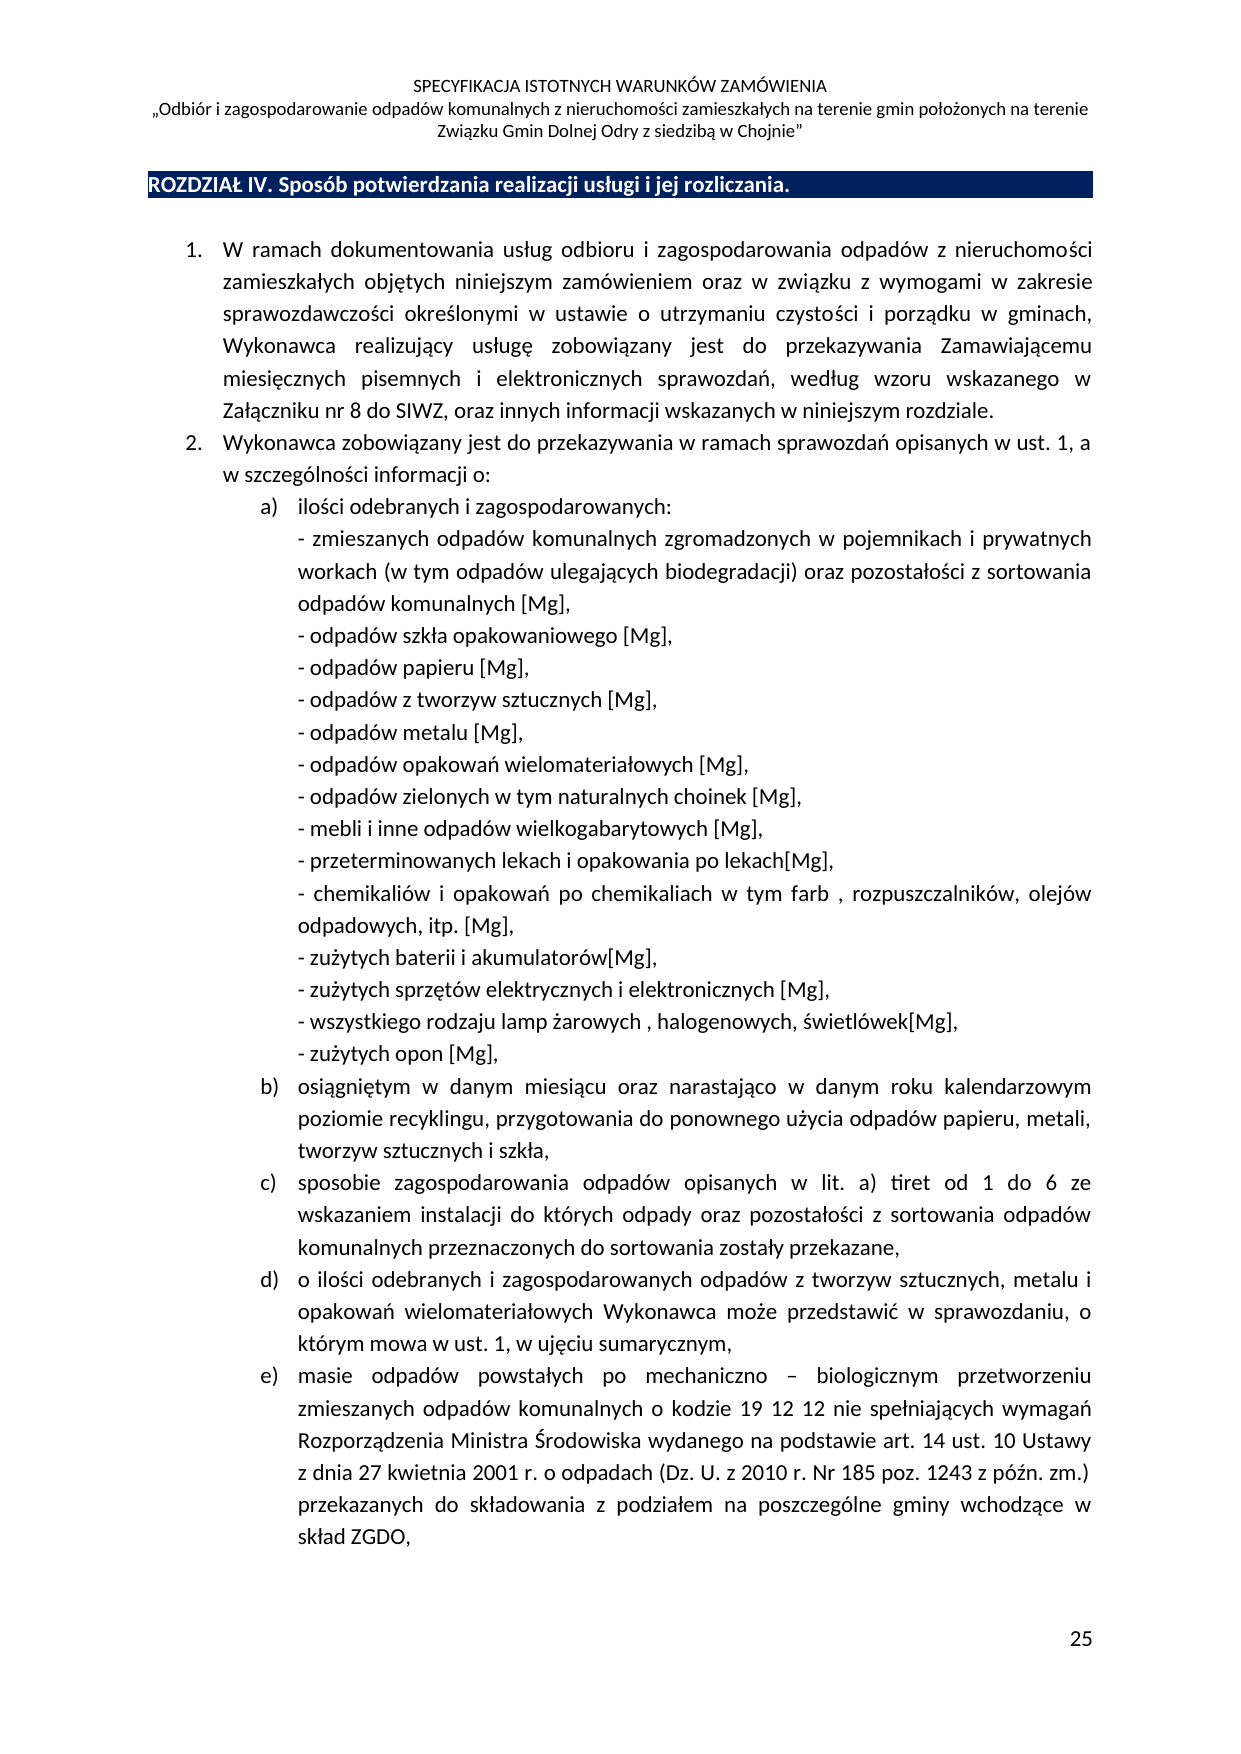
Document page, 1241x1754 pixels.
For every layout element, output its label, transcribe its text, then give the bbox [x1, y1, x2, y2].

list sposobie zagospodarowania odpadów opisanych w lit. a) tiret od 1 do 6 ze wskazaniem instalacji do których odpady oraz pozostałości z sortowania odpadów komunalnych przeznaczonych do sortowania zostały przekazane, [260, 1168, 1093, 1261]
list - mebli i inne odpadów wielkogabarytowych [Mg], [298, 814, 1093, 842]
list - wszystkiego rodzaju lamp żarowych , halogenowych, świetlówek[Mg], [298, 1007, 1093, 1035]
list - odpadów opakowań wielomateriałowych [Mg], [298, 750, 1093, 778]
list masie odpadów powstałych po mechaniczno – biologicznym przetworzeniu zmieszanych odpadów komunalnych o kodzie 19 12 12 nie spełniających wymagań Rozporządzenia Ministra Środowiska wydanego na podstawie art. 14 ust. 10 Ustawy z dnia 27 kwietnia 2001 r. o odpadach (Dz. U. z 2010 r. Nr 185 poz. 1243 z późn. zm.) przekazanych do składowania z podziałem na poszczególne gminy wchodzące w skład ZGDO, [260, 1361, 1093, 1550]
list - chemikaliów i opakowań po chemikaliach w tym farb , rozpuszczalników, olejów odpadowych, itp. [Mg], [298, 879, 1093, 939]
list - odpadów metalu [Mg], [298, 718, 1093, 746]
list - odpadów papieru [Mg], [298, 653, 1093, 681]
list - odpadów z tworzyw sztucznych [Mg], [298, 686, 1093, 713]
list osiągniętym w danym miesiącu oraz narastająco w danym roku kalendarzowym poziomie recyklingu, przygotowania do ponownego użycia odpadów papieru, metali, tworzyw sztucznych i szkła, [260, 1072, 1093, 1164]
text ROZDZIAŁ IV. Sposób potwierdzania realizacji usługi i jej rozliczania. [148, 171, 1093, 198]
list - odpadów zielonych w tym naturalnych choinek [Mg], [298, 782, 1093, 810]
list Wykonawca zobowiązany jest do przekazywania w ramach sprawozdań opisanych w ust. 1, a w szczególności informacji o: [185, 428, 1093, 488]
list - odpadów szkła opakowaniowego [Mg], [298, 621, 1093, 649]
list - zużytych opon [Mg], [298, 1039, 1093, 1068]
list - przeterminowanych lekach i opakowania po lekach[Mg], [298, 846, 1093, 874]
list - zużytych baterii i akumulatorów[Mg], [298, 943, 1093, 971]
list o ilości odebranych i zagospodarowanych odpadów z tworzyw sztucznych, metalu i opakowań wielomateriałowych Wykonawca może przedstawić w sprawozdaniu, o którym mowa w ust. 1, w ujęciu sumarycznym, [260, 1265, 1093, 1357]
list - zmieszanych odpadów komunalnych zgromadzonych w pojemnikach i prywatnych workach (w tym odpadów ulegających biodegradacji) oraz pozostałości z sortowania odpadów komunalnych [Mg], [298, 524, 1093, 617]
list - zużytych sprzętów elektrycznych i elektronicznych [Mg], [298, 975, 1093, 1003]
list W ramach dokumentowania usług odbioru i zagospodarowania odpadów z nieruchomości zamieszkałych objętych niniejszym zamówieniem oraz w związku z wymogami w zakresie sprawozdawczości określonymi w ustawie o utrzymaniu czystości i porządku w gminach, Wykonawca realizujący usługę zobowiązany jest do przekazywania Zamawiającemu miesięcznych pisemnych i elektronicznych sprawozdań, według wzoru wskazanego w Załączniku nr 8 do SIWZ, oraz innych informacji wskazanych w niniejszym rozdziale. [185, 235, 1093, 424]
list ilości odebranych i zagospodarowanych: [260, 492, 1093, 520]
